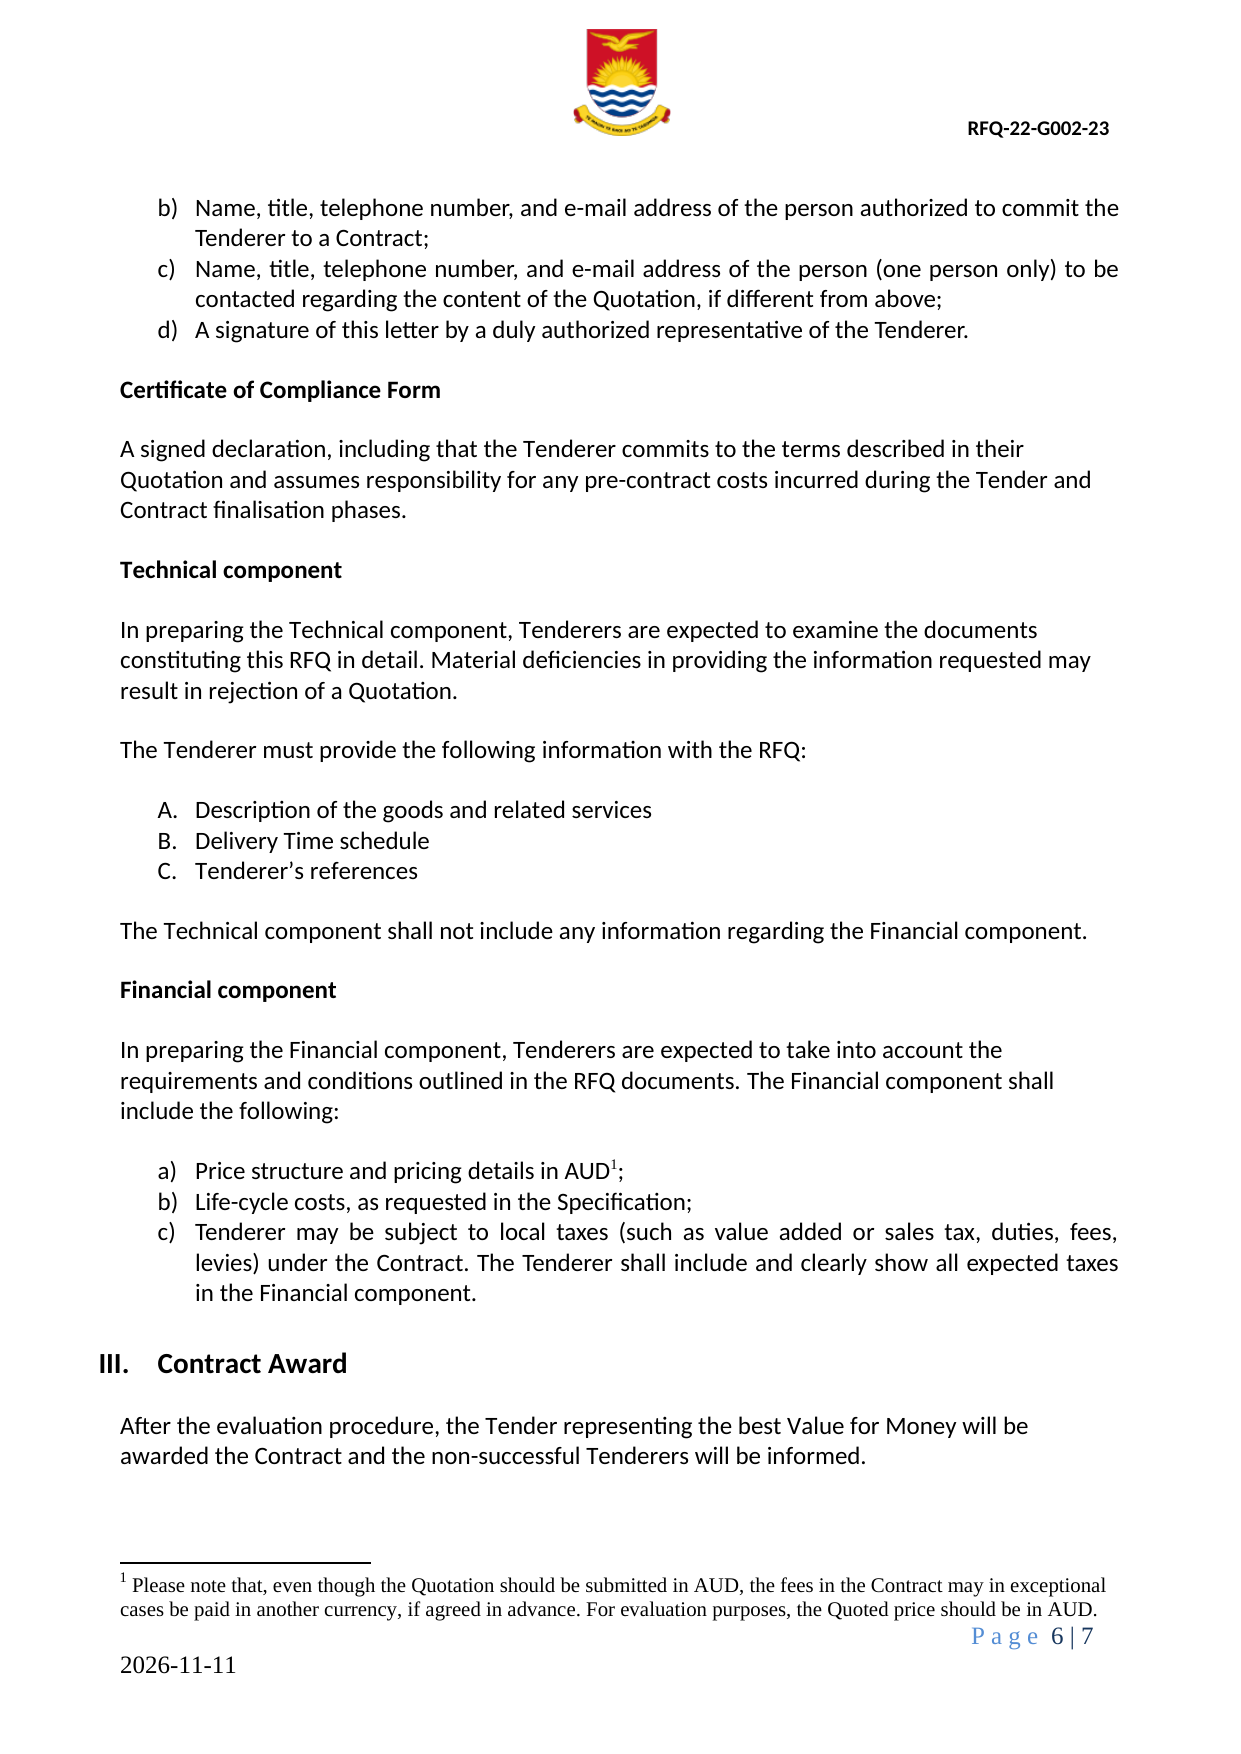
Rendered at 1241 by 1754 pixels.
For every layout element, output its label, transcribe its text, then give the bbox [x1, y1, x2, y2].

subtitle Technical component [120, 554, 1120, 585]
list Price structure and pricing details in AUD; [157, 1155, 1120, 1186]
text In preparing the Financial component, Tenderers are expected to take into account the requirements and conditions outlined in the RFQ documents. The Financial component shall include the following: [120, 1034, 1120, 1126]
list Name, title, telephone number, and e-mail address of the person (one person only) to be contacted regarding the content of the Quotation, if different from above; [157, 253, 1120, 314]
list Name, title, telephone number, and e-mail address of the person authorized to commit the Tenderer to a Contract; [157, 192, 1120, 253]
list A signature of this letter by a duly authorized representative of the Tenderer. [157, 314, 1120, 344]
subtitle Contract Award [129, 1345, 1120, 1381]
list Life-cycle costs, as requested in the Specification; [157, 1186, 1120, 1216]
list Delivery Time schedule [157, 825, 1120, 855]
text A signed declaration, including that the Tenderer commits to the terms described in their Quotation and assumes responsibility for any pre-contract costs incurred during the Tender and Contract finalisation phases. [120, 433, 1120, 525]
text After the evaluation procedure, the Tender representing the best Value for Money will be awarded the Contract and the non-successful Tenderers will be informed. [120, 1410, 1120, 1471]
list Tenderer’s references [157, 855, 1120, 886]
picture [573, 29, 671, 136]
subtitle Financial component [120, 975, 1120, 1005]
list Description of the goods and related services [157, 794, 1120, 825]
text In preparing the Technical component, Tenderers are expected to examine the documents constituting this RFQ in detail. Material deficiencies in providing the information requested may result in rejection of a Quotation. [120, 614, 1120, 705]
text The Tenderer must provide the following information with the RFQ: [120, 734, 1120, 765]
text The Technical component shall not include any information regarding the Financial component. [120, 915, 1120, 946]
subtitle Certificate of Compliance Form [120, 374, 1120, 404]
list Tenderer may be subject to local taxes (such as value added or sales tax, duties, fees, levies) under the Contract. The Tenderer shall include and clearly show all expected taxes in the Financial component. [157, 1216, 1120, 1308]
